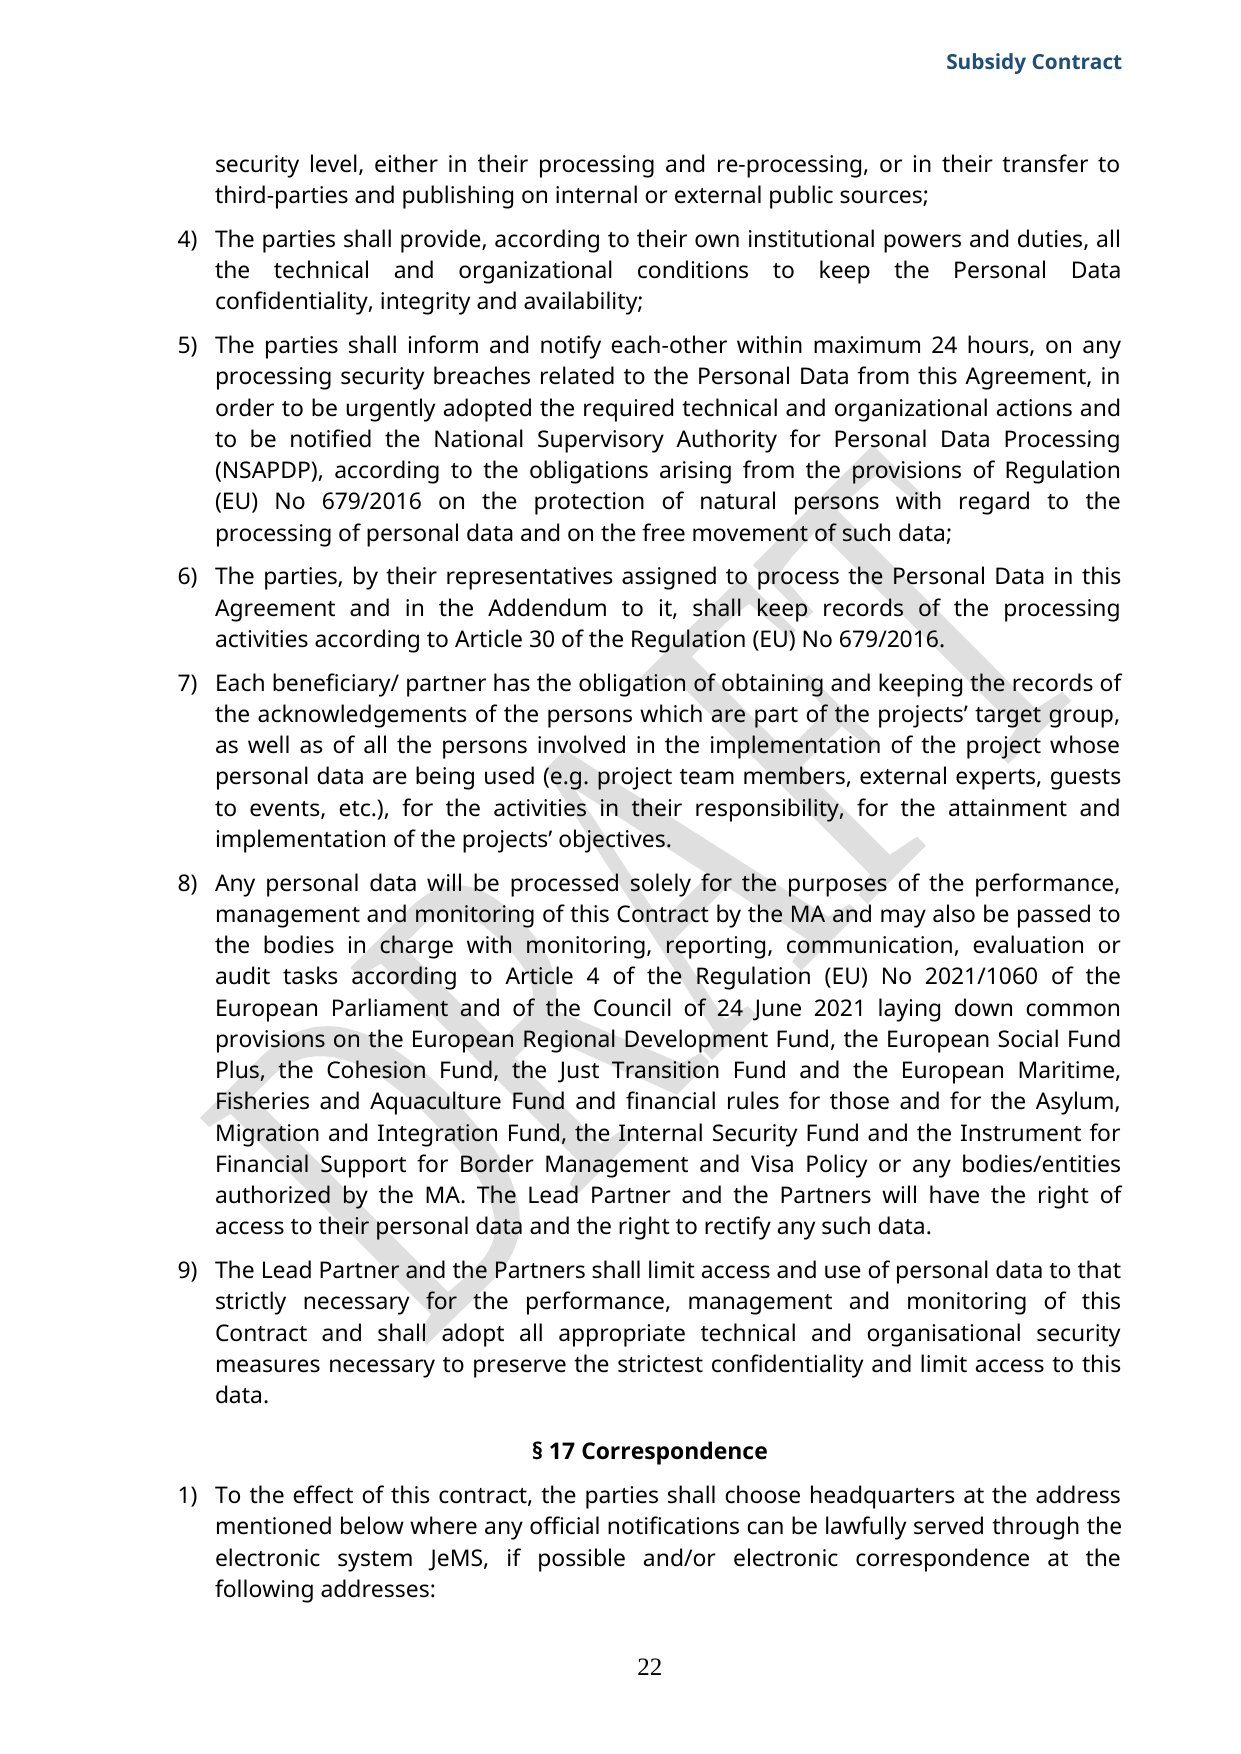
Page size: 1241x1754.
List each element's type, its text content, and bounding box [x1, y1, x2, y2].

list The parties shall inform and notify each-other within maximum 24 hours, on any processing security breaches related to the Personal Data from this Agreement, in order to be urgently adopted the required technical and organizational actions and to be notified the National Supervisory Authority for Personal Data Processing (NSAPDP), according to the obligations arising from the provisions of Regulation (EU) No 679/2016 on the protection of natural persons with regard to the processing of personal data and on the free movement of such data; [177, 329, 1122, 548]
list Each beneficiary/ partner has the obligation of obtaining and keeping the records of the acknowledgements of the persons which are part of the projects’ target group, as well as of all the persons involved in the implementation of the project whose personal data are being used (e.g. project team members, external experts, guests to events, etc.), for the activities in their responsibility, for the attainment and implementation of the projects’ objectives. [177, 666, 1122, 854]
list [177, 148, 1122, 210]
list To the effect of this contract, the parties shall choose headquarters at the address mentioned below where any official notifications can be lawfully served through the electronic system JeMS, if possible and/or electronic correspondence at the following addresses: [177, 1479, 1122, 1604]
text § 17 Correspondence [177, 1435, 1122, 1466]
list The Lead Partner and the Partners shall limit access and use of personal data to that strictly necessary for the performance, management and monitoring of this Contract and shall adopt all appropriate technical and organisational security measures necessary to preserve the strictest confidentiality and limit access to this data. [177, 1254, 1122, 1410]
list The parties shall provide, according to their own institutional powers and duties, all the technical and organizational conditions to keep the Personal Data confidentiality, integrity and availability; [177, 223, 1122, 316]
list Any personal data will be processed solely for the purposes of the performance, management and monitoring of this Contract by the MA and may also be passed to the bodies in charge with monitoring, reporting, communication, evaluation or audit tasks according to Article 4 of the Regulation (EU) No 2021/1060 of the European Parliament and of the Council of 24 June 2021 laying down common provisions on the European Regional Development Fund, the European Social Fund Plus, the Cohesion Fund, the Just Transition Fund and the European Maritime, Fisheries and Aquaculture Fund and financial rules for those and for the Asylum, Migration and Integration Fund, the Internal Security Fund and the Instrument for Financial Support for Border Management and Visa Policy or any bodies/entities authorized by the MA. The Lead Partner and the Partners will have the right of access to their personal data and the right to rectify any such data. [177, 866, 1122, 1241]
list The parties, by their representatives assigned to process the Personal Data in this Agreement and in the Addendum to it, shall keep records of the processing activities according to Article 30 of the Regulation (EU) No 679/2016. [177, 560, 1122, 654]
